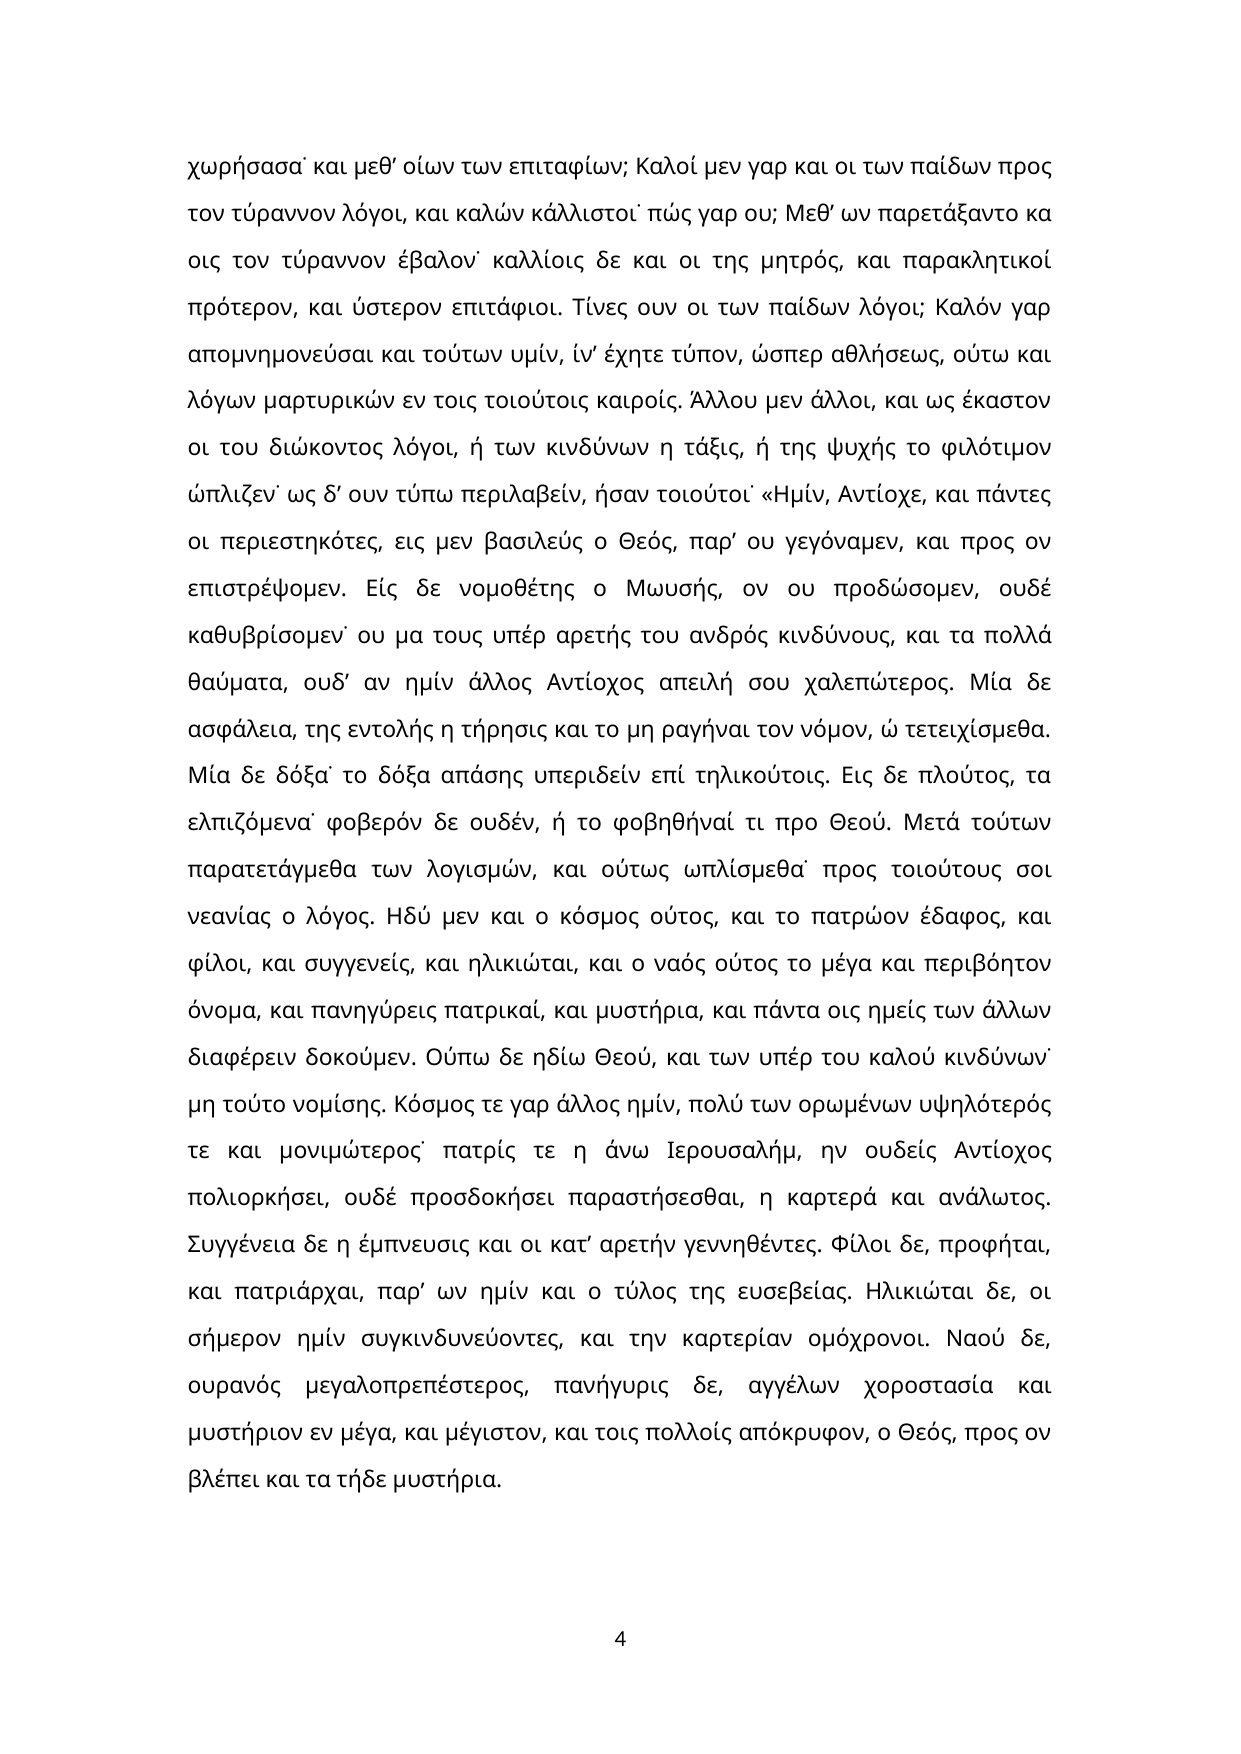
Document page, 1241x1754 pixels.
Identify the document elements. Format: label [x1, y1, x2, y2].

text [187, 150, 1053, 1494]
